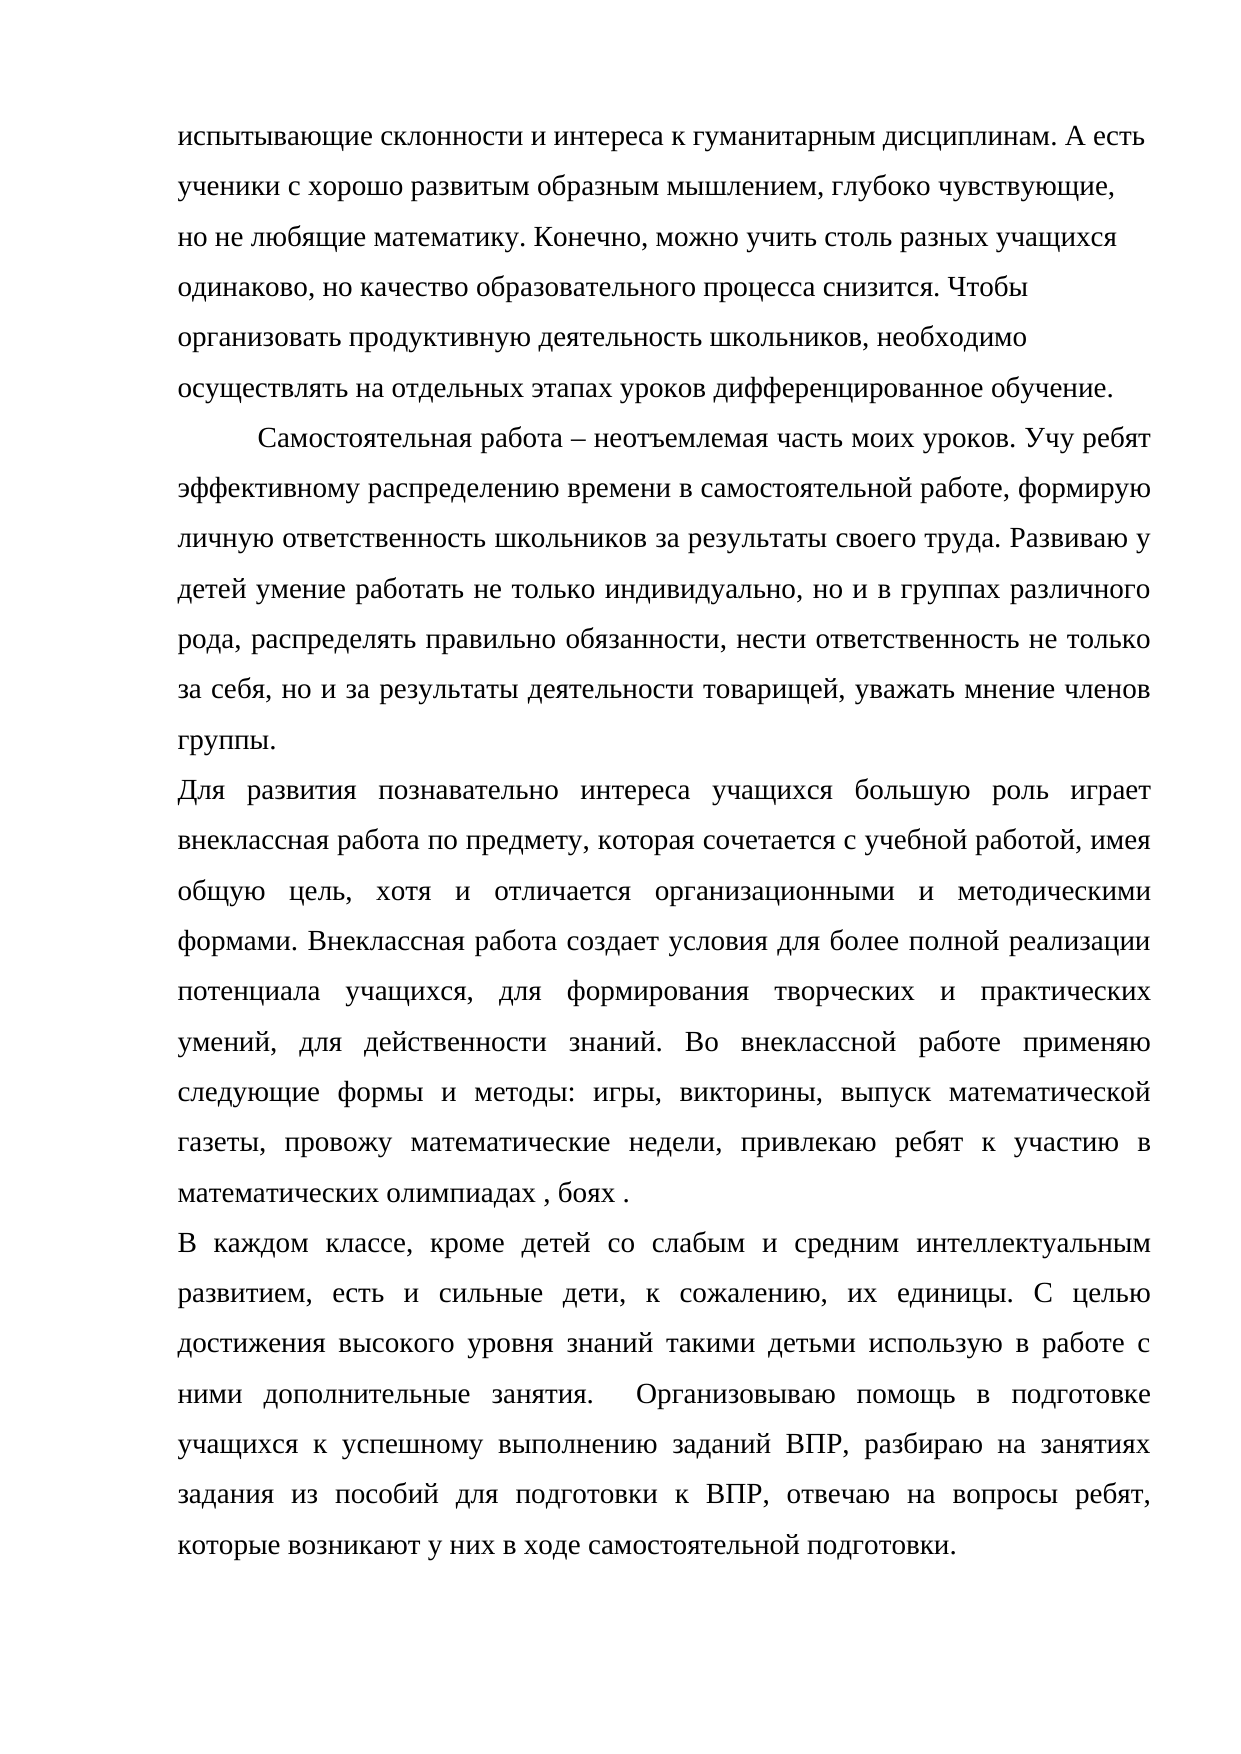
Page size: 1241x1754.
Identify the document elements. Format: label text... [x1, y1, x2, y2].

text В каждом классе, кроме детей со слабым и средним интеллектуальным развитием, есть и сильные дети, к сожалению, их единицы. С целью достижения высокого уровня знаний такими детьми использую в работе с ними дополнительные занятия. Организовываю помощь в подготовке учащихся к успешному выполнению заданий ВПР, разбираю на занятиях задания из пособий для подготовки к ВПР, отвечаю на вопросы ребят, которые возникают у них в ходе самостоятельной подготовки. [177, 1225, 1152, 1560]
text Для развития познавательно интереса учащихся большую роль играет внеклассная работа по предмету, которая сочетается с учебной работой, имея общую цель, хотя и отличается организационными и методическими формами. Внеклассная работа создает условия для более полной реализации потенциала учащихся, для формирования творческих и практических умений, для действенности знаний. Во внеклассной работе применяю следующие формы и методы: игры, викторины, выпуск математической газеты, провожу математические недели, привлекаю ребят к участию в математических олимпиадах , боях . [177, 772, 1152, 1208]
text Самостоятельная работа – неотъемлемая часть моих уроков. Учу ребят эффективному распределению времени в самостоятельной работе, формирую личную ответственность школьников за результаты своего труда. Развиваю у детей умение работать не только индивидуально, но и в группах различного рода, распределять правильно обязанности, нести ответственность не только за себя, но и за результаты деятельности товарищей, уважать мнение членов группы. [177, 420, 1152, 755]
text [177, 118, 1152, 403]
